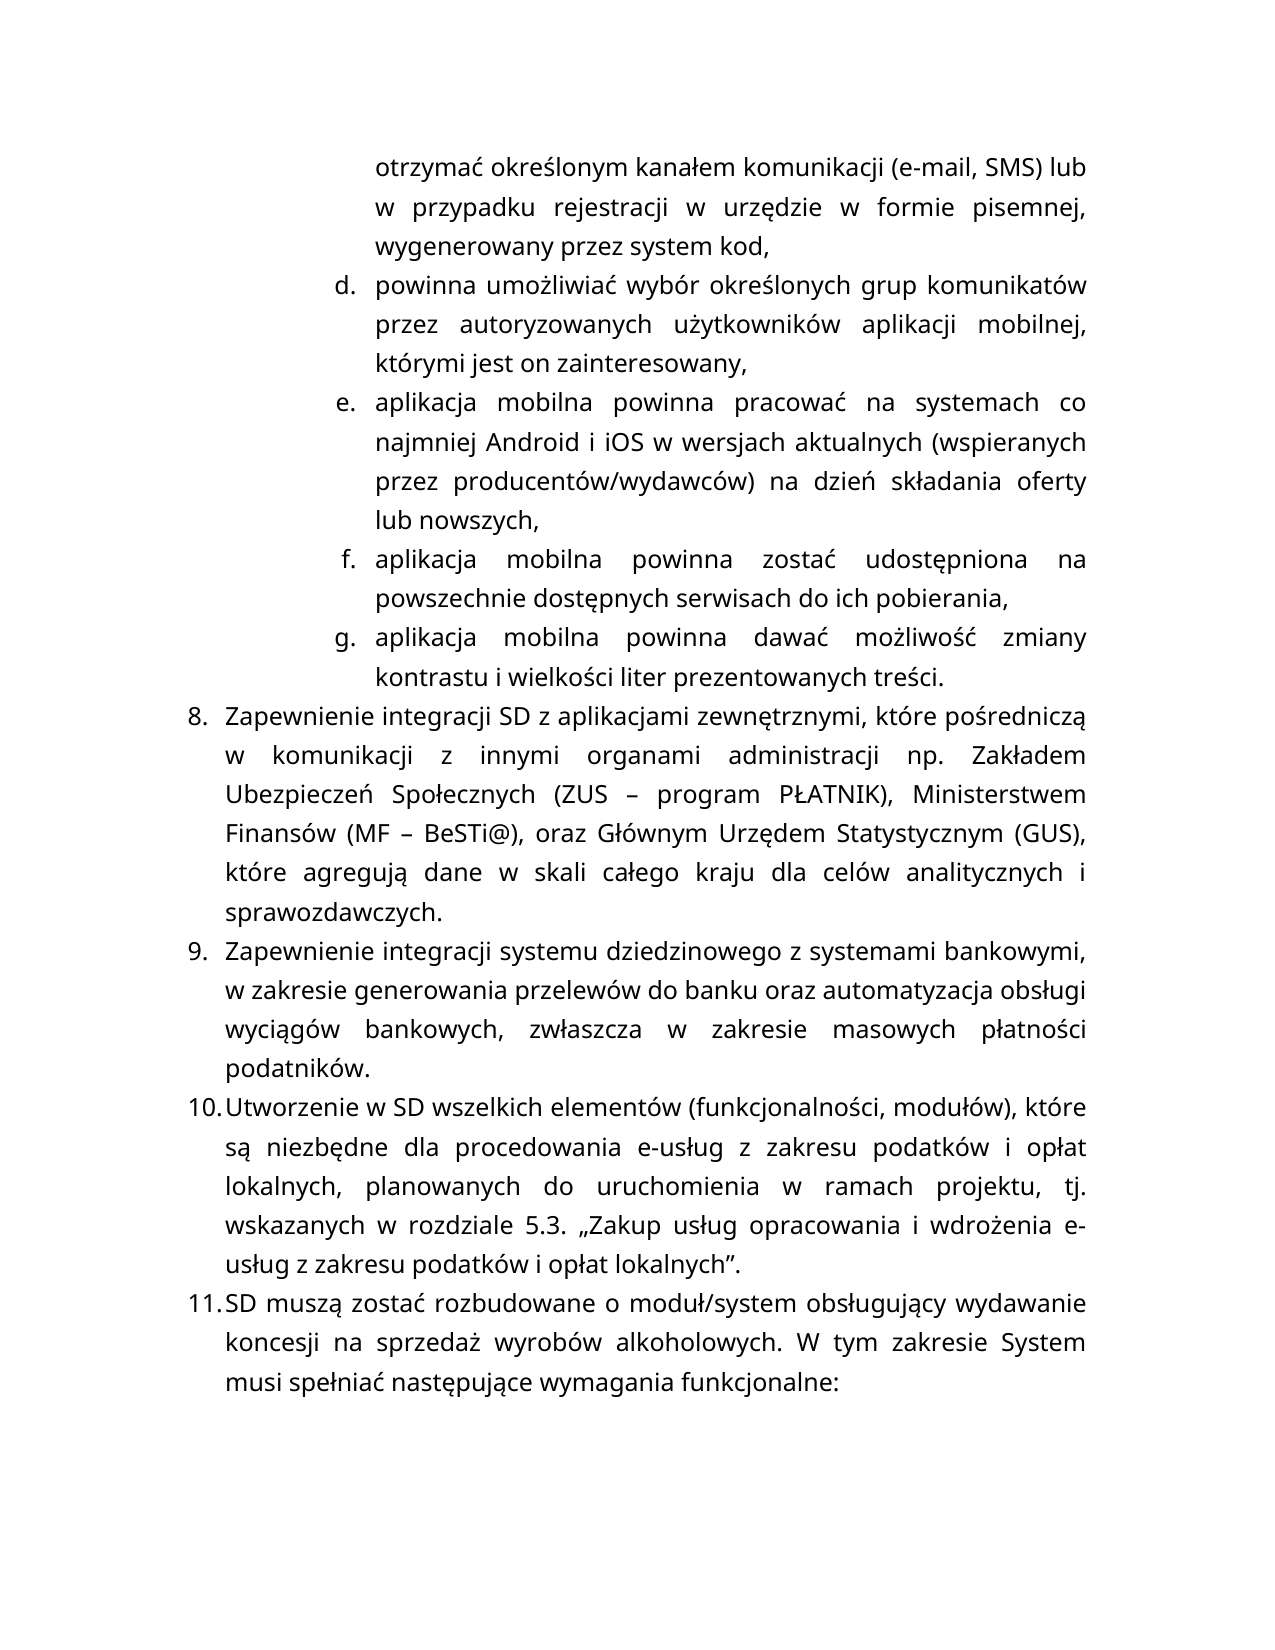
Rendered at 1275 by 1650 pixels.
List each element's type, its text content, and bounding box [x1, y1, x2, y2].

list aplikacja mobilna powinna pracować na systemach co najmniej Android i iOS w wersjach aktualnych (wspieranych przez producentów/wydawców) na dzień składania oferty lub nowszych, [356, 385, 1087, 537]
list aplikacja mobilna powinna dawać możliwość zmiany kontrastu i wielkości liter prezentowanych treści. [356, 620, 1087, 693]
list aplikacja mobilna powinna zostać udostępniona na powszechnie dostępnych serwisach do ich pobierania, [356, 542, 1087, 615]
list powinna umożliwiać wybór określonych grup komunikatów przez autoryzowanych użytkowników aplikacji mobilnej, którymi jest on zainteresowany, [356, 267, 1087, 380]
list Utworzenie w SD wszelkich elementów (funkcjonalności, modułów), które są niezbędne dla procedowania e-usług z zakresu podatków i opłat lokalnych, planowanych do uruchomienia w ramach projektu, tj. wskazanych w rozdziale 5.3. „Zakup usług opracowania i wdrożenia e-usług z zakresu podatków i opłat lokalnych”. [187, 1090, 1087, 1281]
list Zapewnienie integracji SD z aplikacjami zewnętrznymi, które pośredniczą w komunikacji z innymi organami administracji np. Zakładem Ubezpieczeń Społecznych (ZUS – program PŁATNIK), Ministerstwem Finansów (MF – BeSTi@), oraz Głównym Urzędem Statystycznym (GUS), które agregują dane w skali całego kraju dla celów analitycznych i sprawozdawczych. [187, 698, 1087, 928]
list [356, 150, 1087, 262]
list SD muszą zostać rozbudowane o moduł/system obsługujący wydawanie koncesji na sprzedaż wyrobów alkoholowych. W tym zakresie System musi spełniać następujące wymagania funkcjonalne: [187, 1286, 1087, 1398]
list Zapewnienie integracji systemu dziedzinowego z systemami bankowymi, w zakresie generowania przelewów do banku oraz automatyzacja obsługi wyciągów bankowych, zwłaszcza w zakresie masowych płatności podatników. [187, 933, 1087, 1085]
